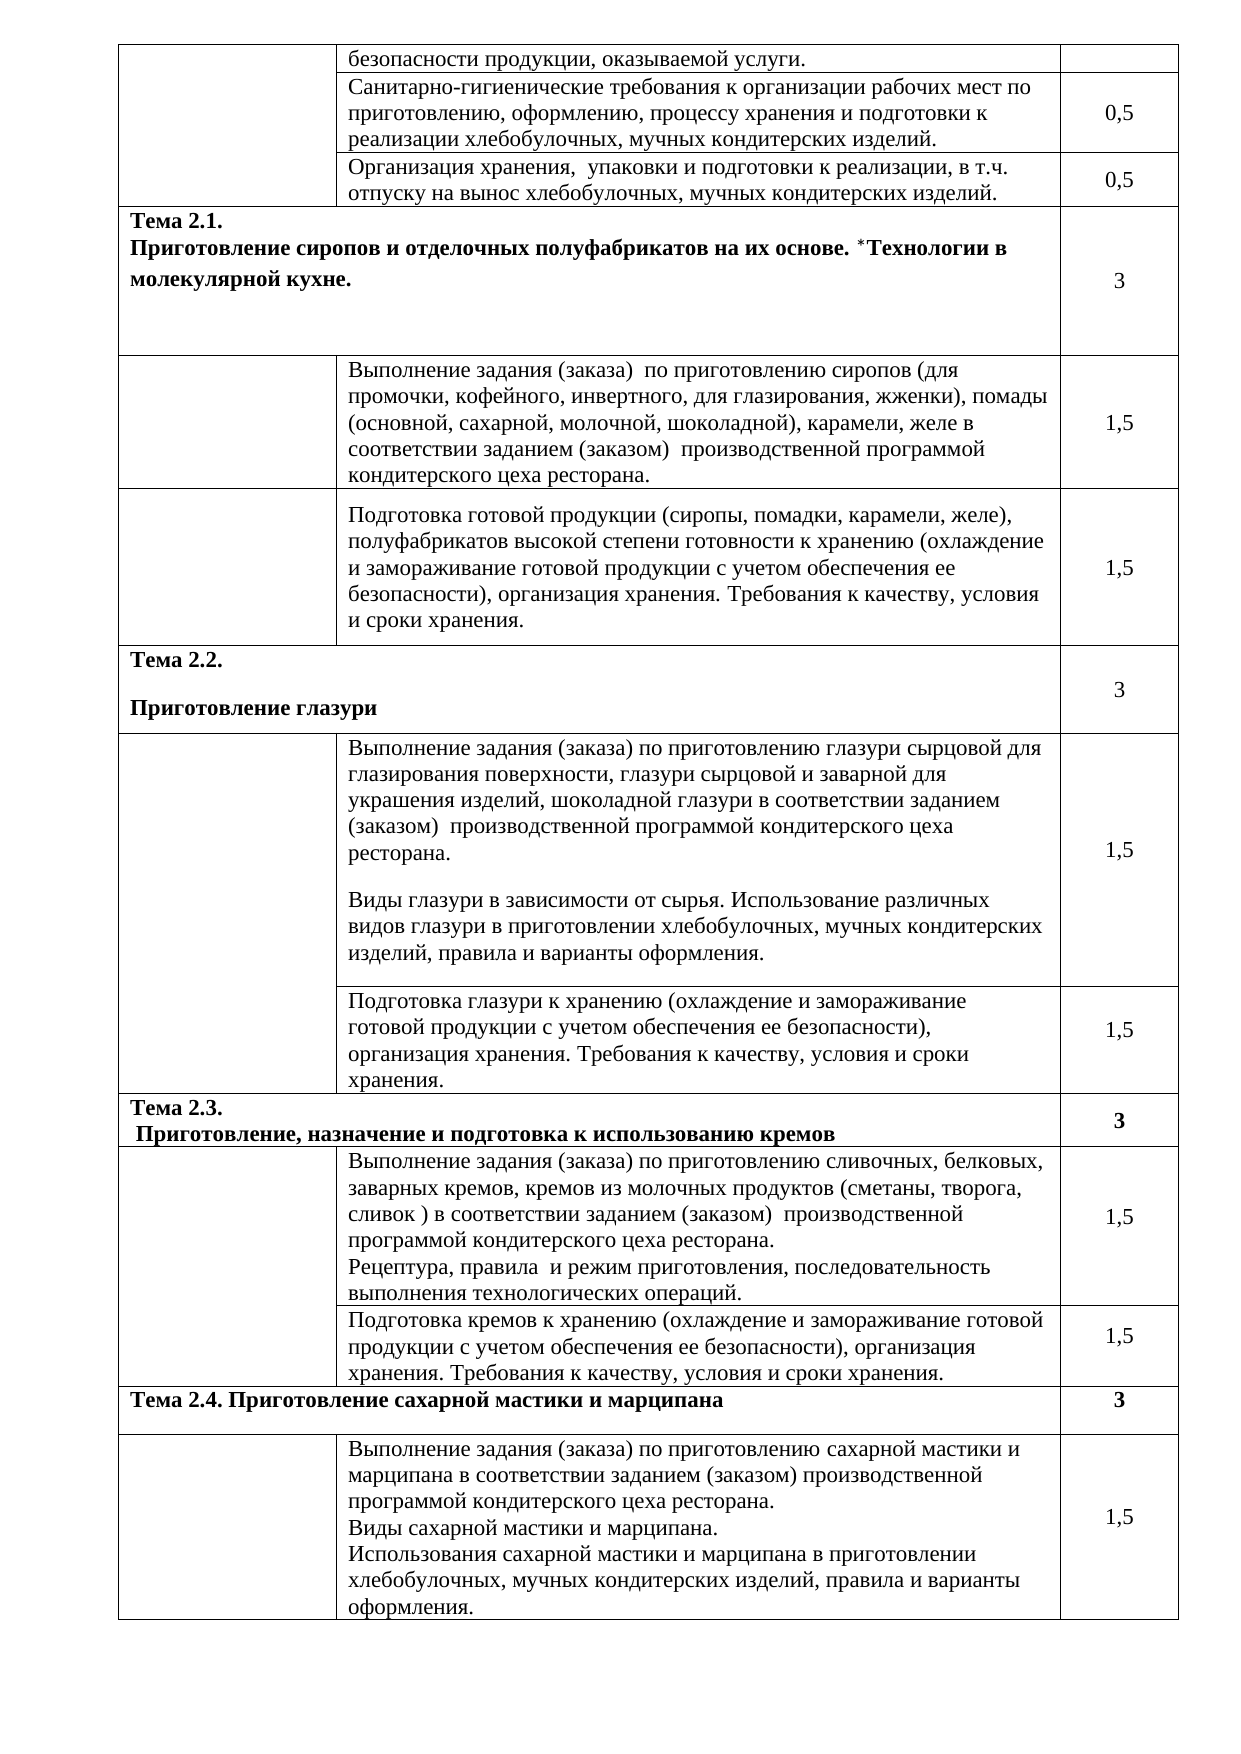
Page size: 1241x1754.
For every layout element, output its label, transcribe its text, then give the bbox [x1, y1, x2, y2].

table_cell Выполнение задания (заказа) по приготовлению сахарной мастики и марципана в соответствии заданием (заказом) производственной программой кондитерского цеха ресторана. Виды сахарной мастики и марципана. Использования сахарной мастики и марципана в приготовлении хлебобулочных, мучных кондитерских изделий, правила и варианты оформления. [337, 1435, 1060, 1619]
table_cell 0,5 [1061, 153, 1178, 206]
table_cell Выполнение задания (заказа) по приготовлению глазури сырцовой для глазирования поверхности, глазури сырцовой и заварной для украшения изделий, шоколадной глазури в соответствии заданием (заказом) производственной программой кондитерского цеха ресторана. Виды глазури в зависимости от сырья. Использование различных видов глазури в приготовлении хлебобулочных, мучных кондитерских изделий, правила и варианты оформления. [337, 734, 1060, 986]
table_cell Тема 2.2. Приготовление глазури [119, 646, 1060, 732]
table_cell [337, 45, 1060, 72]
table_cell 1,5 [1061, 1435, 1178, 1619]
table_cell 1,5 [1061, 1306, 1178, 1386]
table_cell 1,5 [1061, 734, 1178, 986]
table_cell 1,5 [1061, 489, 1178, 645]
table_cell 3 [1061, 1094, 1178, 1146]
table_cell Подготовка кремов к хранению (охлаждение и замораживание готовой продукции с учетом обеспечения ее безопасности), организация хранения. Требования к качеству, условия и сроки хранения. [337, 1306, 1060, 1386]
table_cell Организация хранения, упаковки и подготовки к реализации, в т.ч. отпуску на вынос хлебобулочных, мучных кондитерских изделий. [337, 153, 1060, 206]
table_cell [119, 734, 336, 1092]
table_cell 0,5 [1061, 73, 1178, 152]
table_cell Санитарно-гигиенические требования к организации рабочих мест по приготовлению, оформлению, процессу хранения и подготовки к реализации хлебобулочных, мучных кондитерских изделий. [337, 73, 1060, 152]
table_cell [119, 356, 336, 488]
table_cell Выполнение задания (заказа) по приготовлению сиропов (для промочки, кофейного, инвертного, для глазирования, жженки), помады (основной, сахарной, молочной, шоколадной), карамели, желе в соответствии заданием (заказом) производственной программой кондитерского цеха ресторана. [337, 356, 1060, 488]
table_cell 1,5 [1061, 1147, 1178, 1305]
table_cell Тема 2.3. Приготовление, назначение и подготовка к использованию кремов [119, 1094, 1060, 1146]
table_cell Подготовка глазури к хранению (охлаждение и замораживание готовой продукции с учетом обеспечения ее безопасности), организация хранения. Требования к качеству, условия и сроки хранения. [337, 987, 1060, 1092]
table_cell Выполнение задания (заказа) по приготовлению сливочных, белковых, заварных кремов, кремов из молочных продуктов (сметаны, творога, сливок ) в соответствии заданием (заказом) производственной программой кондитерского цеха ресторана. Рецептура, правила и режим приготовления, последовательность выполнения технологических операций. [337, 1147, 1060, 1305]
table_cell 1,5 [1061, 987, 1178, 1092]
table_cell 3 [1061, 1387, 1178, 1434]
table_cell 2 [1061, 45, 1178, 72]
table_cell Тема 2.1. Приготовление сиропов и отделочных полуфабрикатов на их основе. *Технологии в молекулярной кухне. [119, 207, 1060, 355]
table_cell 1,5 [1061, 356, 1178, 488]
table_cell 3 [1061, 207, 1178, 355]
table_cell [119, 489, 336, 645]
table_cell 3 [1061, 646, 1178, 732]
table_cell Подготовка готовой продукции (сиропы, помадки, карамели, желе), полуфабрикатов высокой степени готовности к хранению (охлаждение и замораживание готовой продукции с учетом обеспечения ее безопасности), организация хранения. Требования к качеству, условия и сроки хранения. [337, 489, 1060, 645]
table_cell Тема 2.4. Приготовление сахарной мастики и марципана [119, 1387, 1060, 1434]
table_cell [119, 1147, 336, 1386]
table_cell [119, 1435, 336, 1619]
